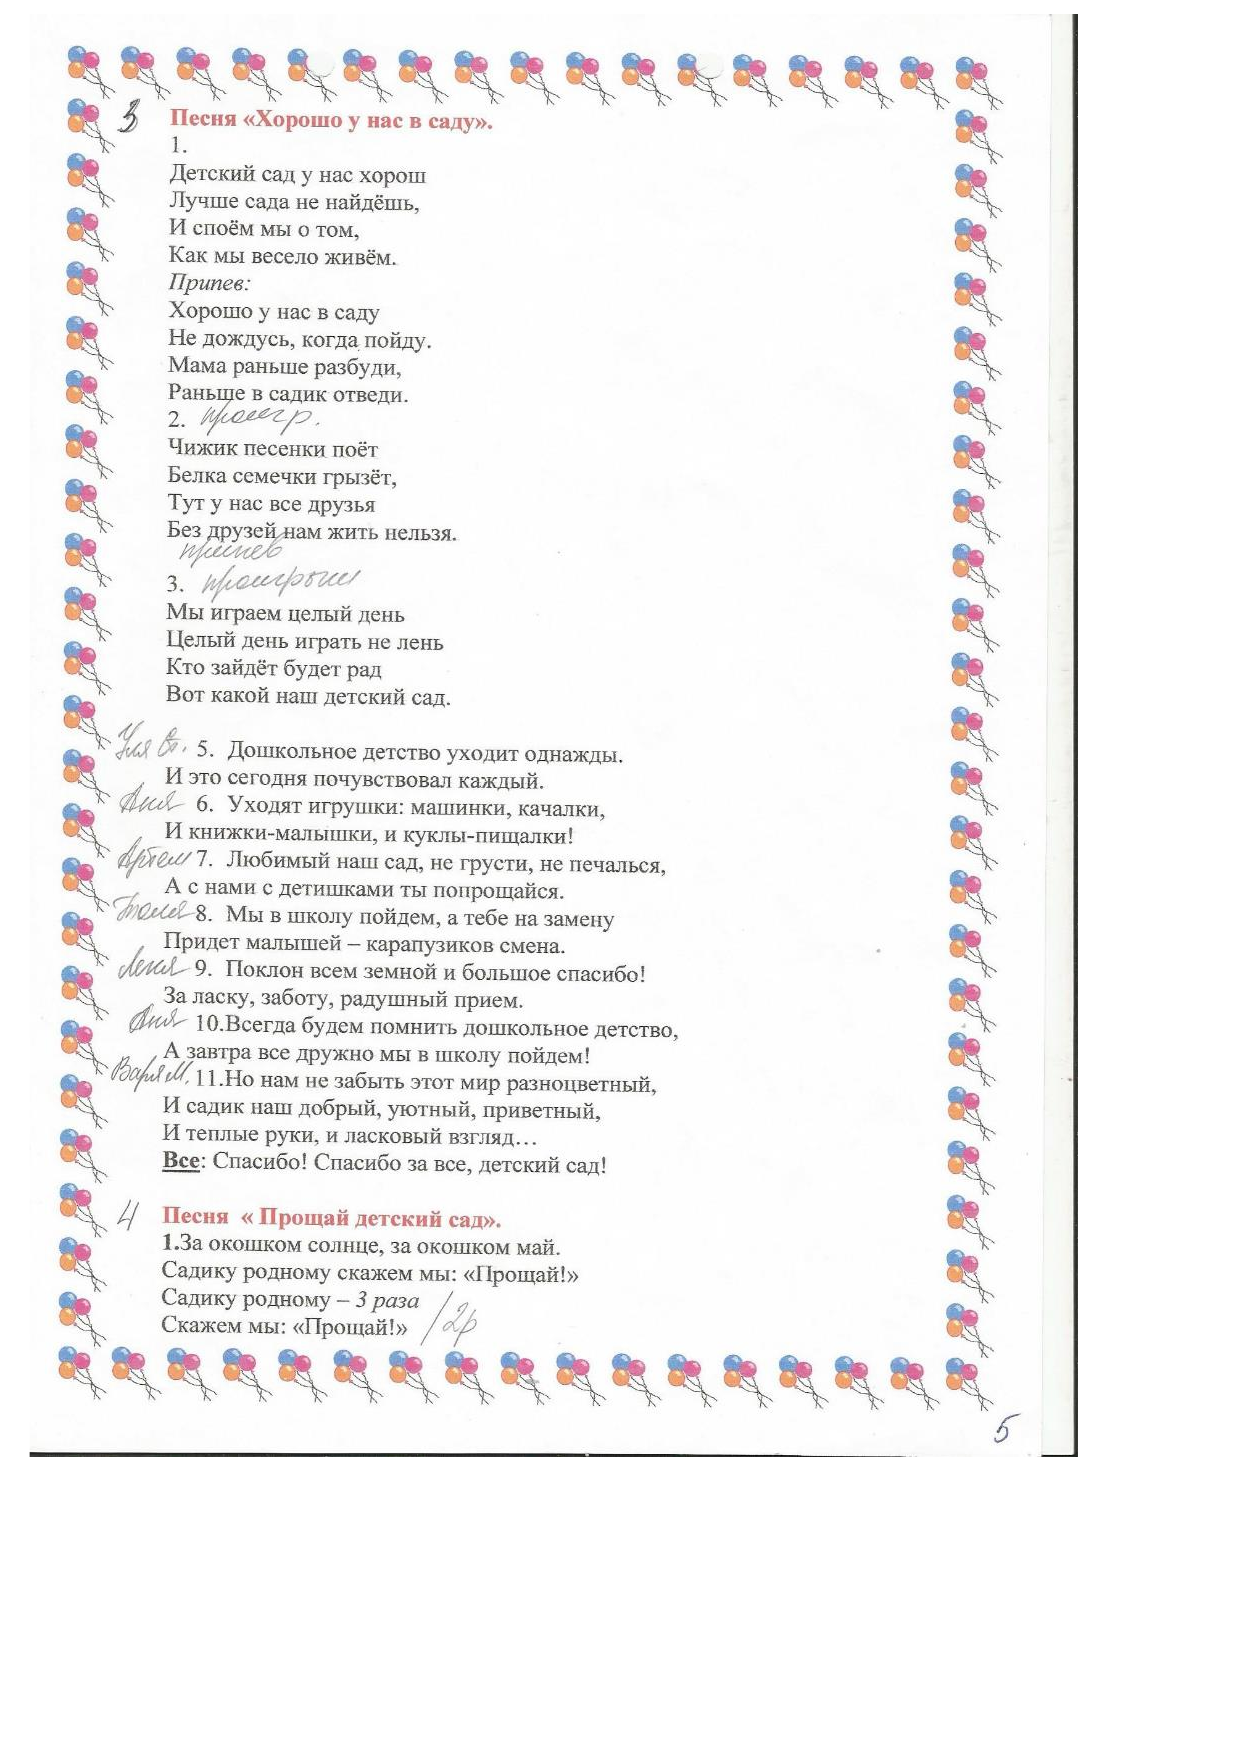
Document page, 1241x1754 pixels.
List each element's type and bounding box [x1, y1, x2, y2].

picture [29, 14, 1078, 1457]
